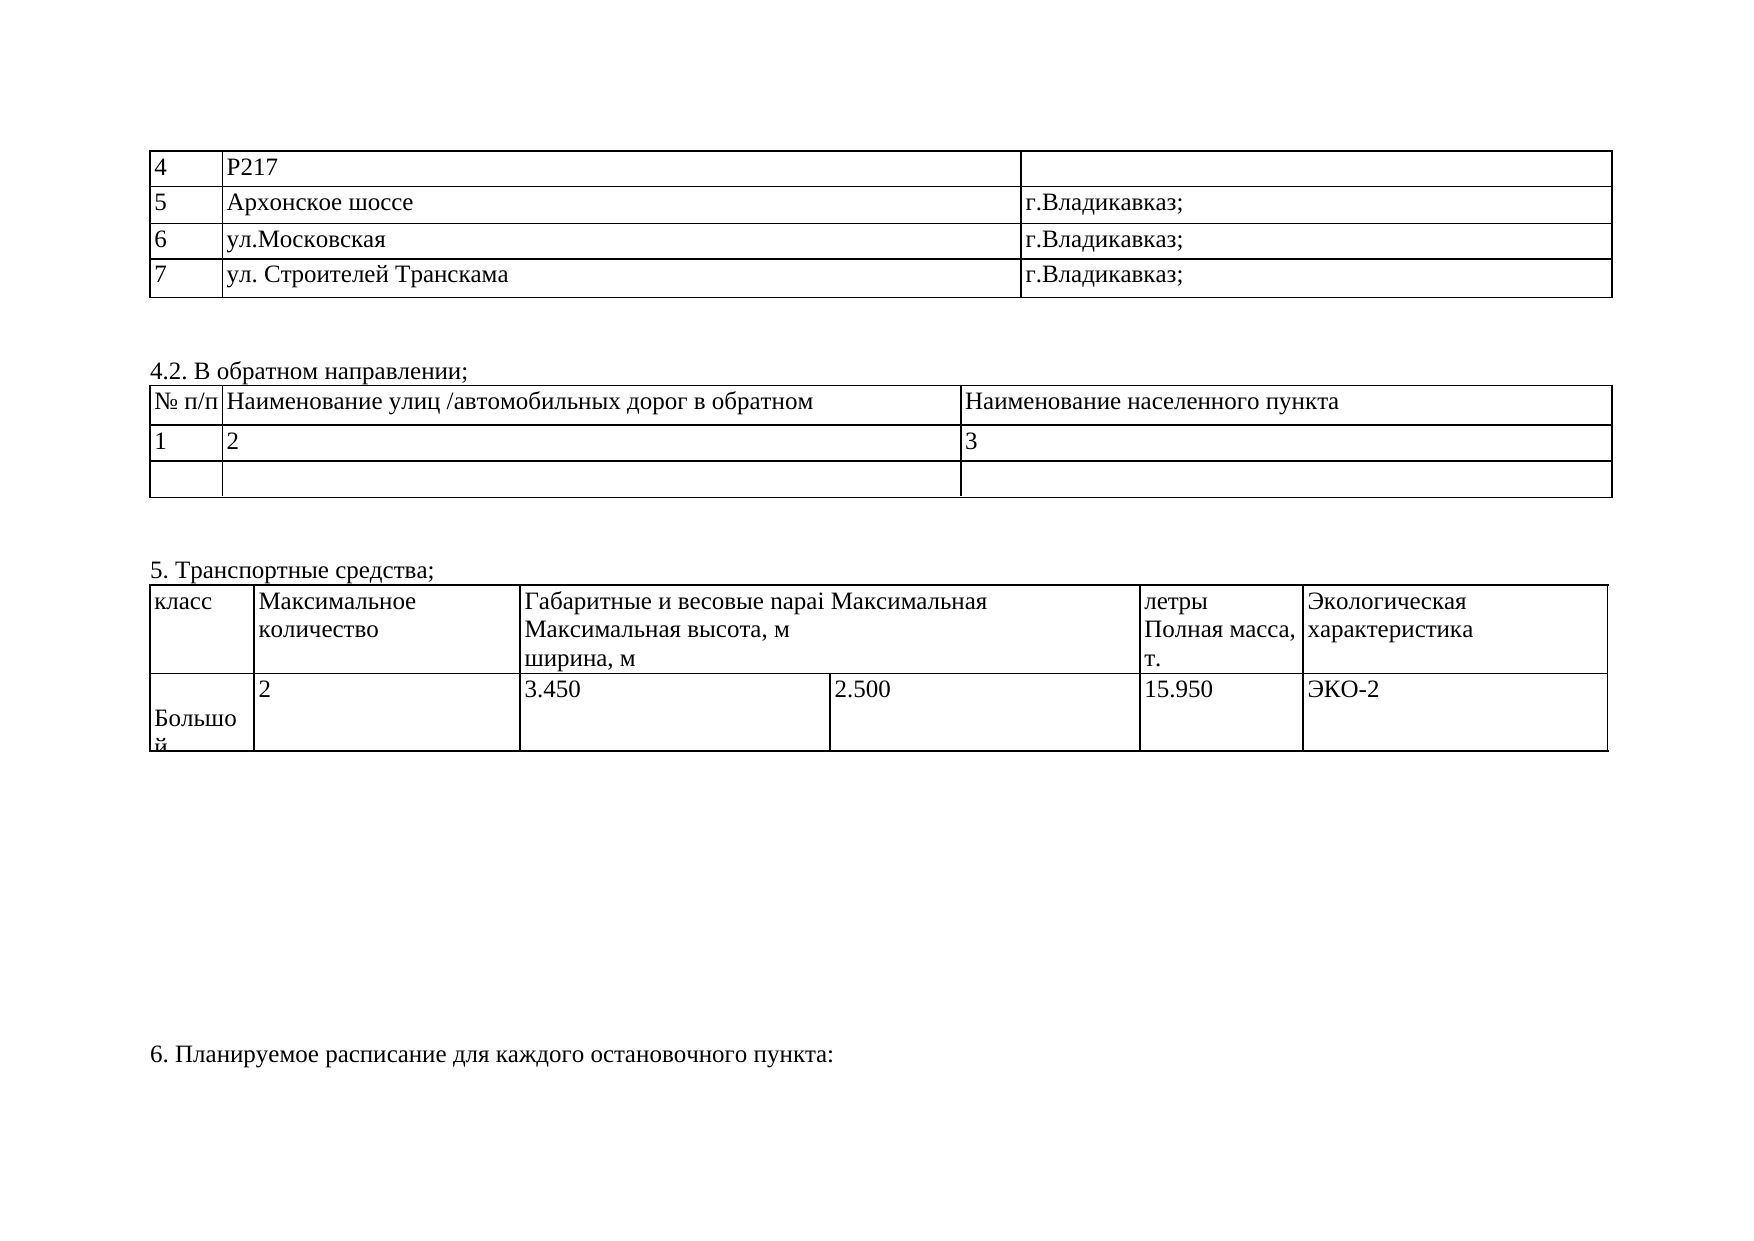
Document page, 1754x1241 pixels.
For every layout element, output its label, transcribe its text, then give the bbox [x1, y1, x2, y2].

table_cell [1022, 152, 1611, 186]
table_cell г.Владикавказ; [1022, 187, 1611, 222]
table_cell ул.Московская [223, 224, 1020, 258]
text 4.2. В обратном направлении; [150, 356, 1604, 384]
table_cell 3.450 [521, 674, 829, 750]
table_header Наименование населенного пункта [962, 386, 1611, 424]
table_cell Архонское шоссе [223, 187, 1020, 222]
table_cell 2 [223, 426, 960, 460]
table_cell 5 [151, 187, 222, 222]
table_header класс [151, 586, 253, 673]
table_cell 1 [151, 426, 222, 460]
table_header Габаритные и весовые napai Максимальная Максимальная высота, м ширина, м [521, 586, 1139, 673]
text 6. Планируемое расписание для каждого остановочного пункта: [150, 1039, 1604, 1068]
table_cell 7 [151, 260, 222, 297]
table_cell 2 [255, 674, 519, 750]
table_cell ЭКО-2 [1304, 674, 1607, 750]
table_cell г.Владикавказ; [1022, 224, 1611, 258]
table_cell [151, 462, 222, 496]
table_cell Большой [151, 674, 253, 750]
table_cell 15.950 [1141, 674, 1302, 750]
table_cell [223, 462, 960, 496]
table_cell 2.500 [831, 674, 1139, 750]
table_header Наименование улиц /автомобильных дорог в обратном направлении [223, 386, 960, 424]
table_cell 4 [151, 152, 222, 186]
table_header Максимальное количество [255, 586, 519, 673]
table_header Экологическая характеристика [1304, 586, 1607, 673]
table_cell 3 [962, 426, 1611, 460]
text 5. Транспортные средства; [150, 555, 1604, 584]
table_cell ул. Строителей Транскама [223, 260, 1020, 297]
table_header летры Полная масса, т. [1141, 586, 1302, 673]
table_cell [962, 462, 1611, 496]
table_cell 6 [151, 224, 222, 258]
table_header № п/п [151, 386, 222, 424]
table_cell Р217 [223, 152, 1020, 186]
table_cell г.Владикавказ; [1022, 260, 1611, 297]
